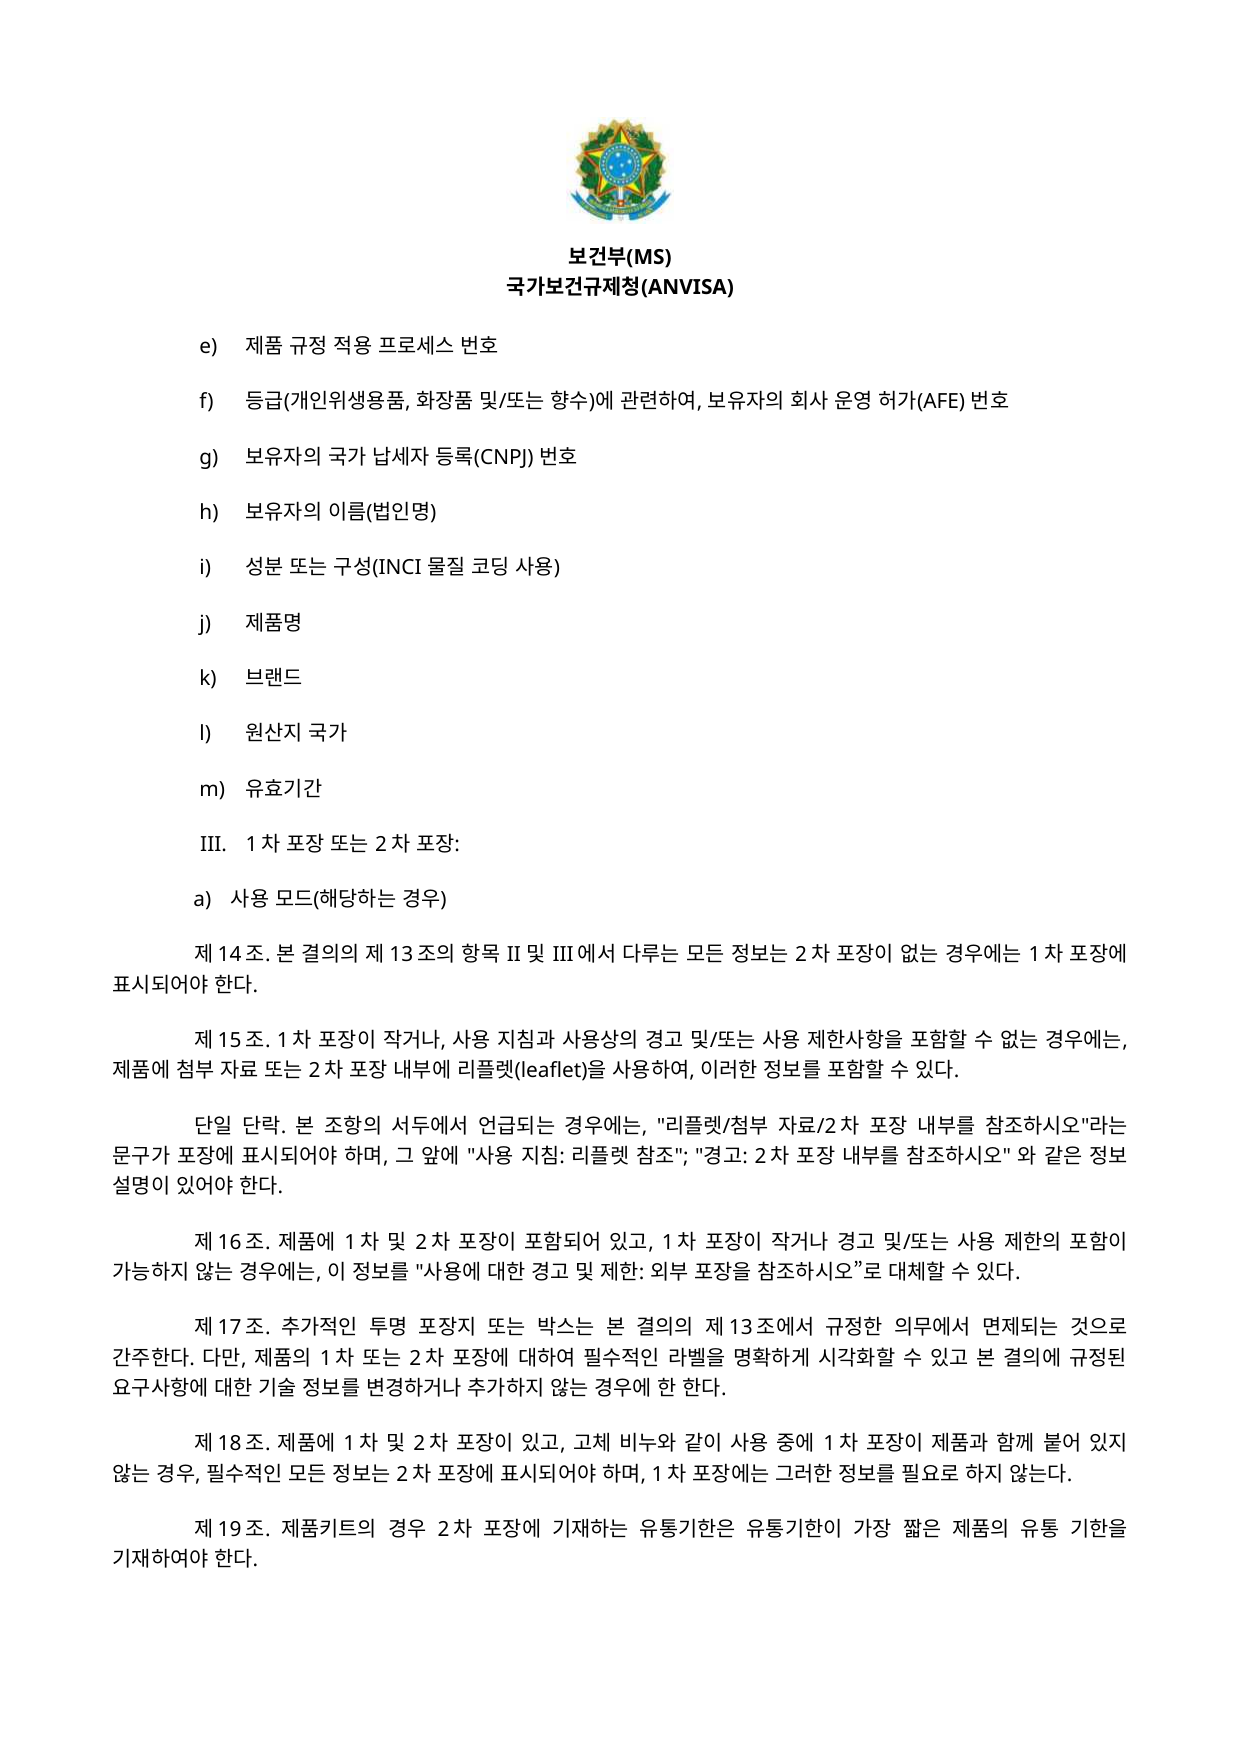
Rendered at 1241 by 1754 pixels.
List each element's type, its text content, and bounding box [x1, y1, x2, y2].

list 사용 모드(해당하는 경우) [193, 882, 1128, 913]
list 제18조. 제품에 1차 및 2차 포장이 있고, 고체 비누와 같이 사용 중에 1차 포장이 제품과 함께 붙어 있지 않는 경우, 필수적인 모든 정보는 2차 포장에 표시되어야 하며, 1차 포장에는 그러한 정보를 필요로 하지 않는다. [112, 1426, 1128, 1487]
list 제19조. 제품키트의 경우 2차 포장에 기재하는 유통기한은 유통기한이 가장 짧은 제품의 유통 기한을 기재하여야 한다. [112, 1512, 1128, 1573]
list 등급(개인위생용품, 화장품 및/또는 향수)에 관련하여, 보유자의 회사 운영 허가(AFE) 번호 [112, 384, 1128, 415]
list 제14조. 본 결의의 제13조의 항목 II 및 III에서 다루는 모든 정보는 2차 포장이 없는 경우에는 1차 포장에 표시되어야 한다. [112, 938, 1128, 998]
list 유효기간 [112, 772, 1128, 802]
list 성분 또는 구성(INCI 물질 코딩 사용) [112, 551, 1128, 581]
list 보유자의 이름(법인명) [112, 495, 1128, 526]
list 제품 규정 적용 프로세스 번호 [112, 329, 1128, 359]
list 제17조. 추가적인 투명 포장지 또는 박스는 본 결의의 제13조에서 규정한 의무에서 면제되는 것으로 간주한다. 다만, 제품의 1차 또는 2차 포장에 대하여 필수적인 라벨을 명확하게 시각화할 수 있고 본 결의에 규정된 요구사항에 대한 기술 정보를 변경하거나 추가하지 않는 경우에 한 한다. [112, 1311, 1128, 1401]
list 브랜드 [112, 661, 1128, 691]
list 보유자의 국가 납세자 등록(CNPJ) 번호 [112, 440, 1128, 470]
list 제15조. 1차 포장이 작거나, 사용 지침과 사용상의 경고 및/또는 사용 제한사항을 포함할 수 없는 경우에는, 제품에 첨부 자료 또는 2차 포장 내부에 리플렛(leaflet)을 사용하여, 이러한 정보를 포함할 수 있다. [112, 1023, 1128, 1084]
picture [566, 117, 674, 224]
list 제품명 [112, 606, 1128, 636]
list 제16조. 제품에 1차 및 2차 포장이 포함되어 있고, 1차 포장이 작거나 경고 및/또는 사용 제한의 포함이 가능하지 않는 경우에는, 이 정보를 "사용에 대한 경고 및 제한: 외부 포장을 참조하시오”로 대체할 수 있다. [112, 1225, 1128, 1286]
list 원산지 국가 [112, 716, 1128, 747]
list 1차 포장 또는 2차 포장: [112, 827, 1128, 857]
list 단일 단락. 본 조항의 서두에서 언급되는 경우에는, "리플렛/첨부 자료/2차 포장 내부를 참조하시오"라는 문구가 포장에 표시되어야 하며, 그 앞에 "사용 지침: 리플렛 참조"; "경고: 2차 포장 내부를 참조하시오" 와 같은 정보 설명이 있어야 한다. [112, 1109, 1128, 1200]
